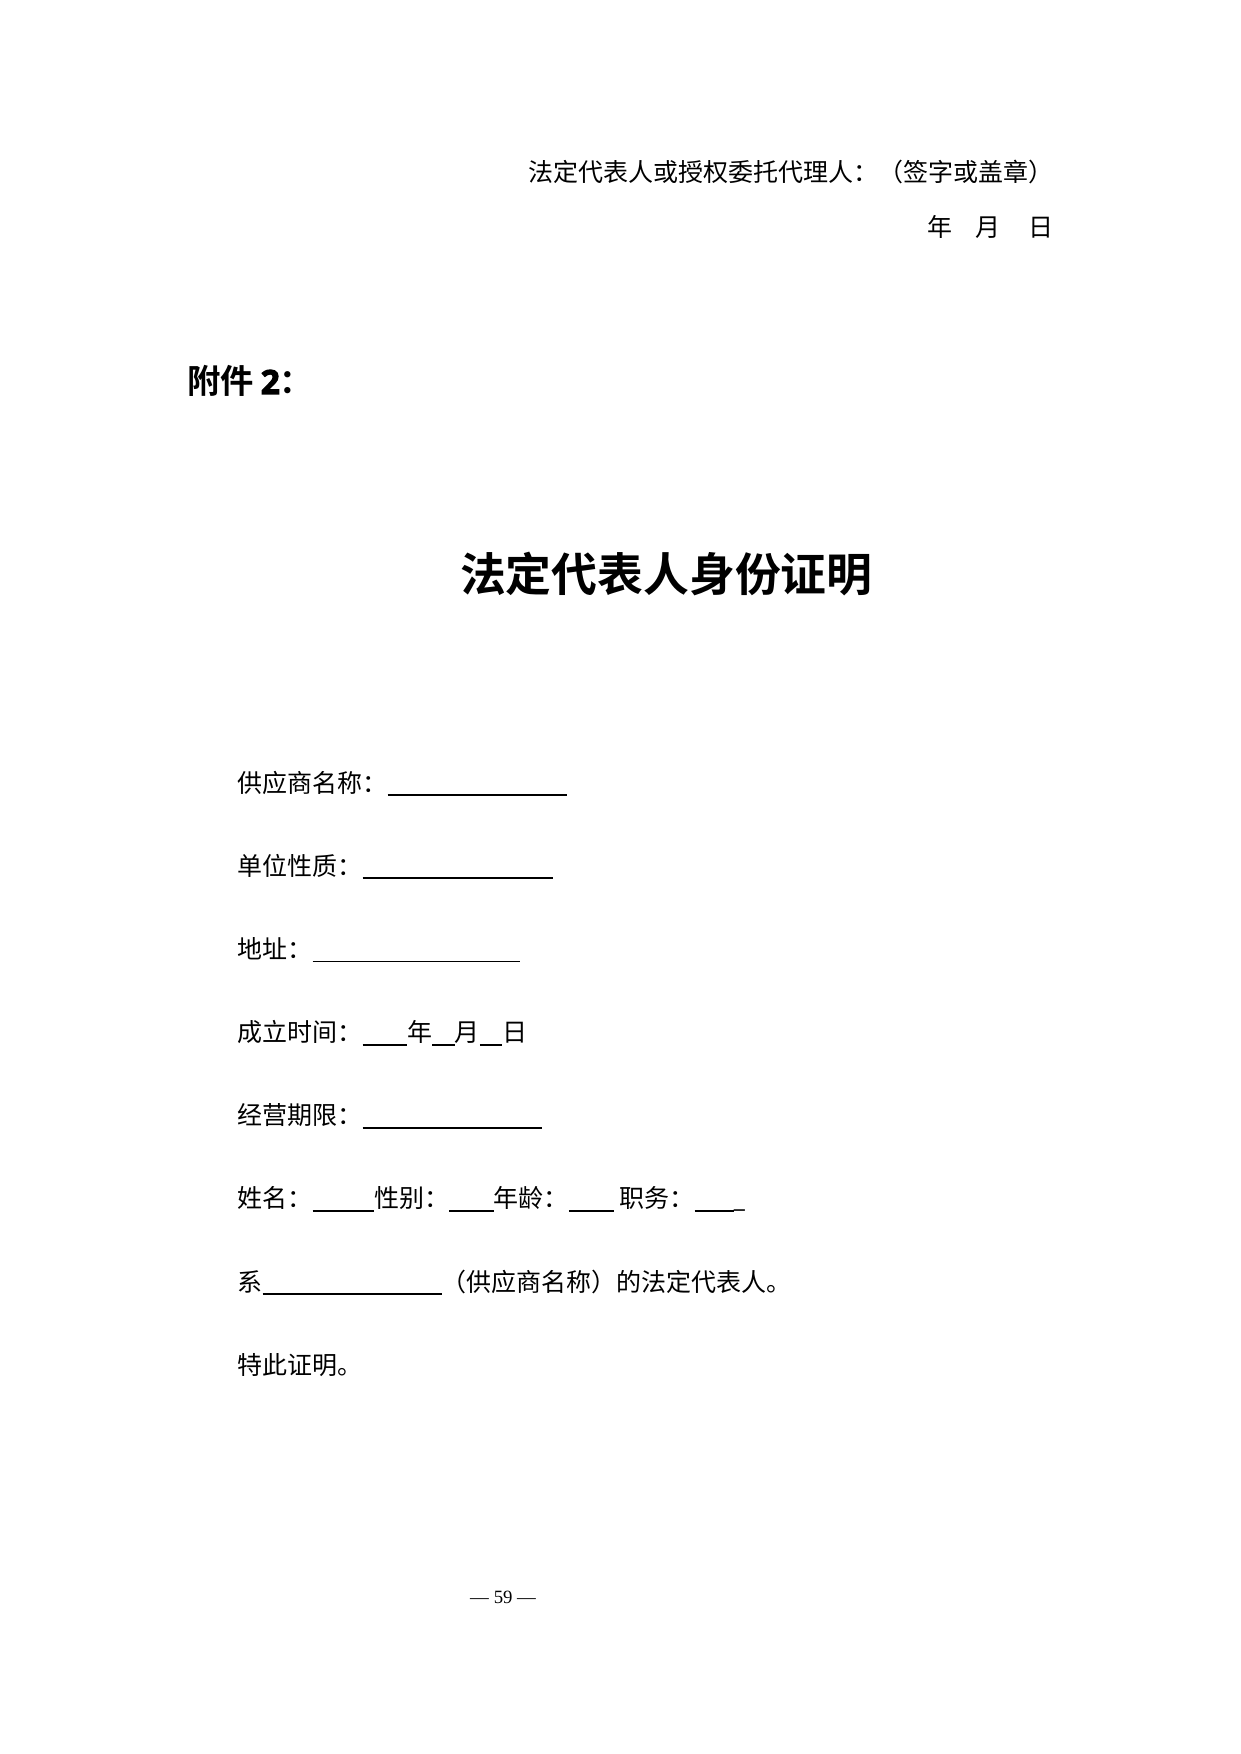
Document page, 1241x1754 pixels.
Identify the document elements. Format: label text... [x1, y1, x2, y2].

text 系 （供应商名称）的法定代表人。 [187, 1248, 1053, 1313]
text 年 月 日 [187, 207, 1053, 243]
text 法定代表人或授权委托代理人：（签字或盖章） [187, 153, 1053, 189]
text 特此证明。 [187, 1331, 1053, 1396]
subtitle 附件2： [187, 347, 1053, 412]
text 单位性质： [187, 832, 1053, 897]
text 姓名： 性别： 年龄： 职务： _ [187, 1164, 1053, 1229]
text 成立时间： 年 月 日 [187, 998, 1053, 1063]
text 法定代表人身份证明 [187, 522, 1053, 620]
text 地址： [187, 915, 1053, 980]
text 供应商名称： [187, 749, 1053, 814]
text 经营期限： [187, 1081, 1053, 1146]
